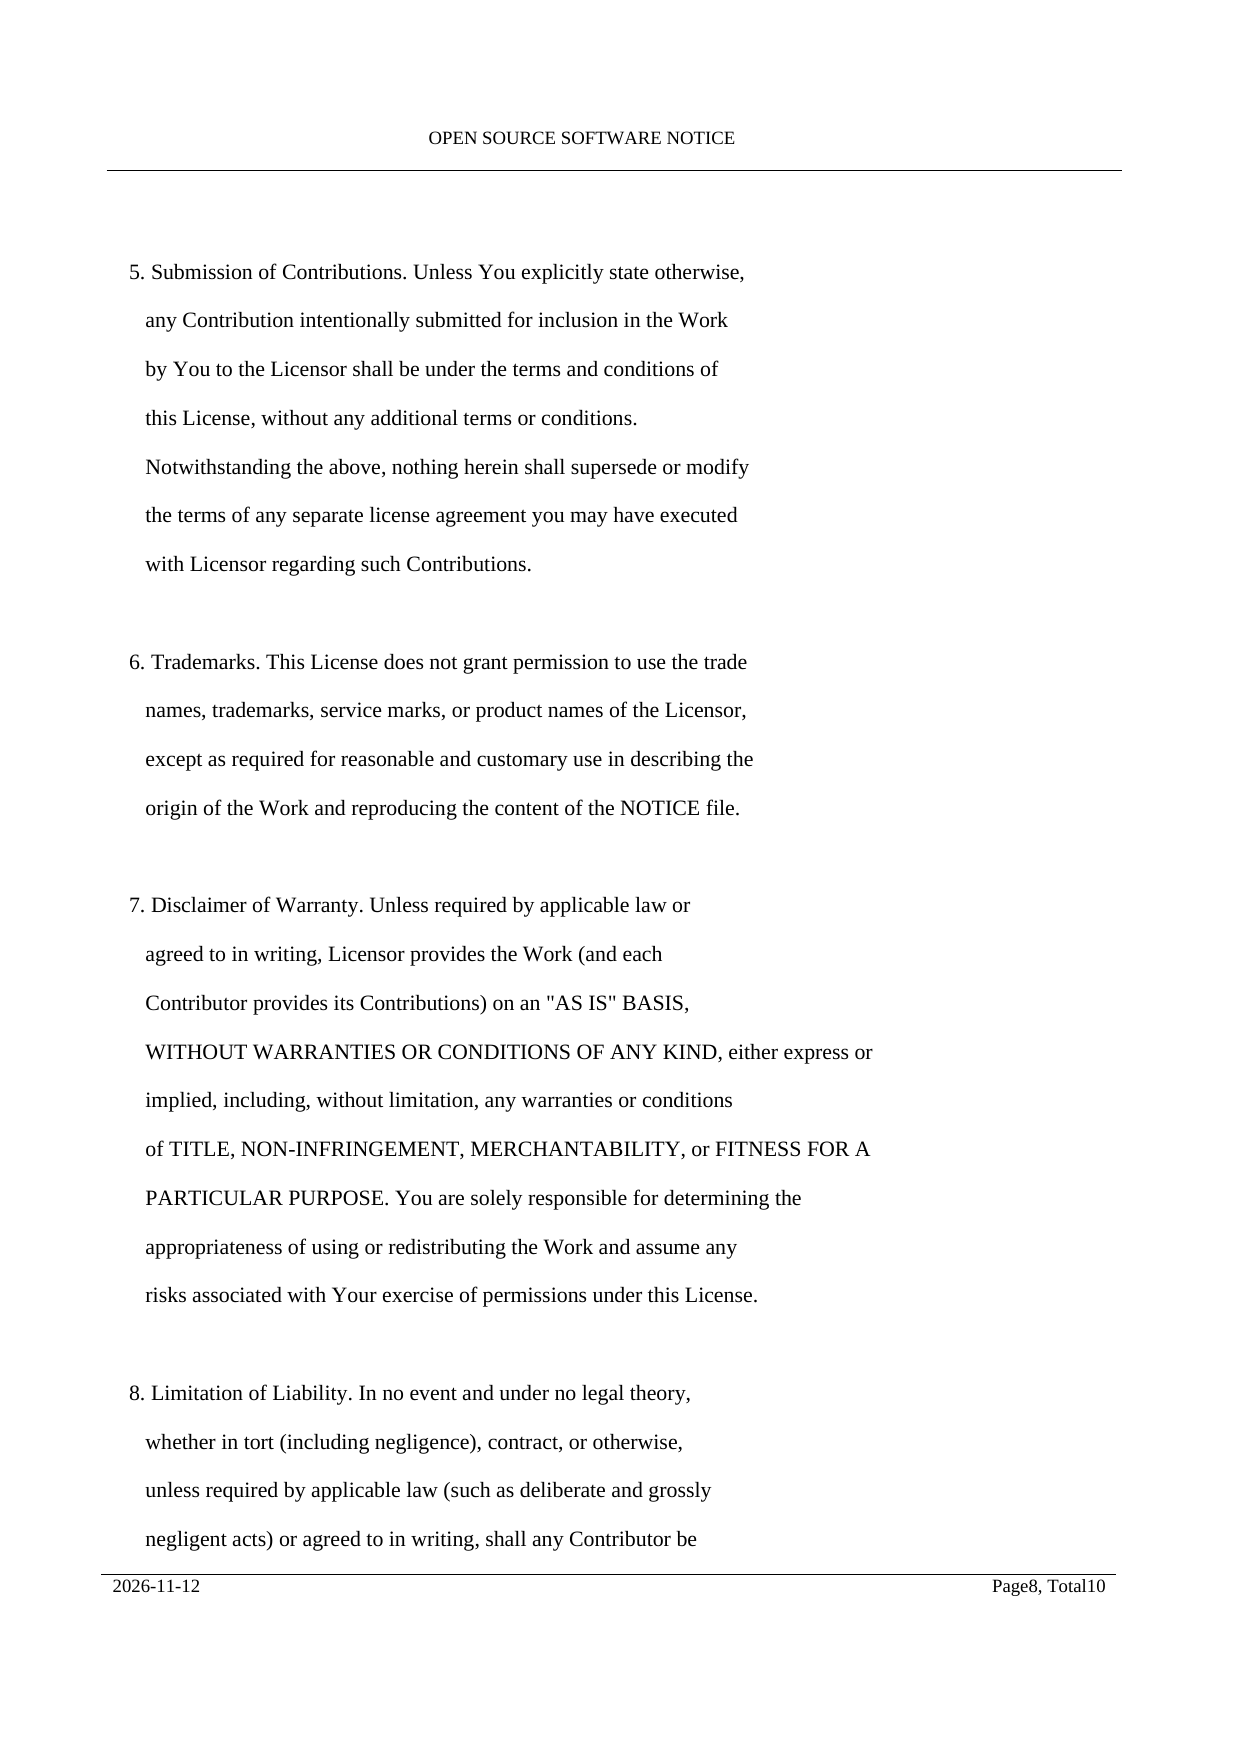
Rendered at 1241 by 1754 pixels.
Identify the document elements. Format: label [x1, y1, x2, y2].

text [112, 206, 1128, 1555]
